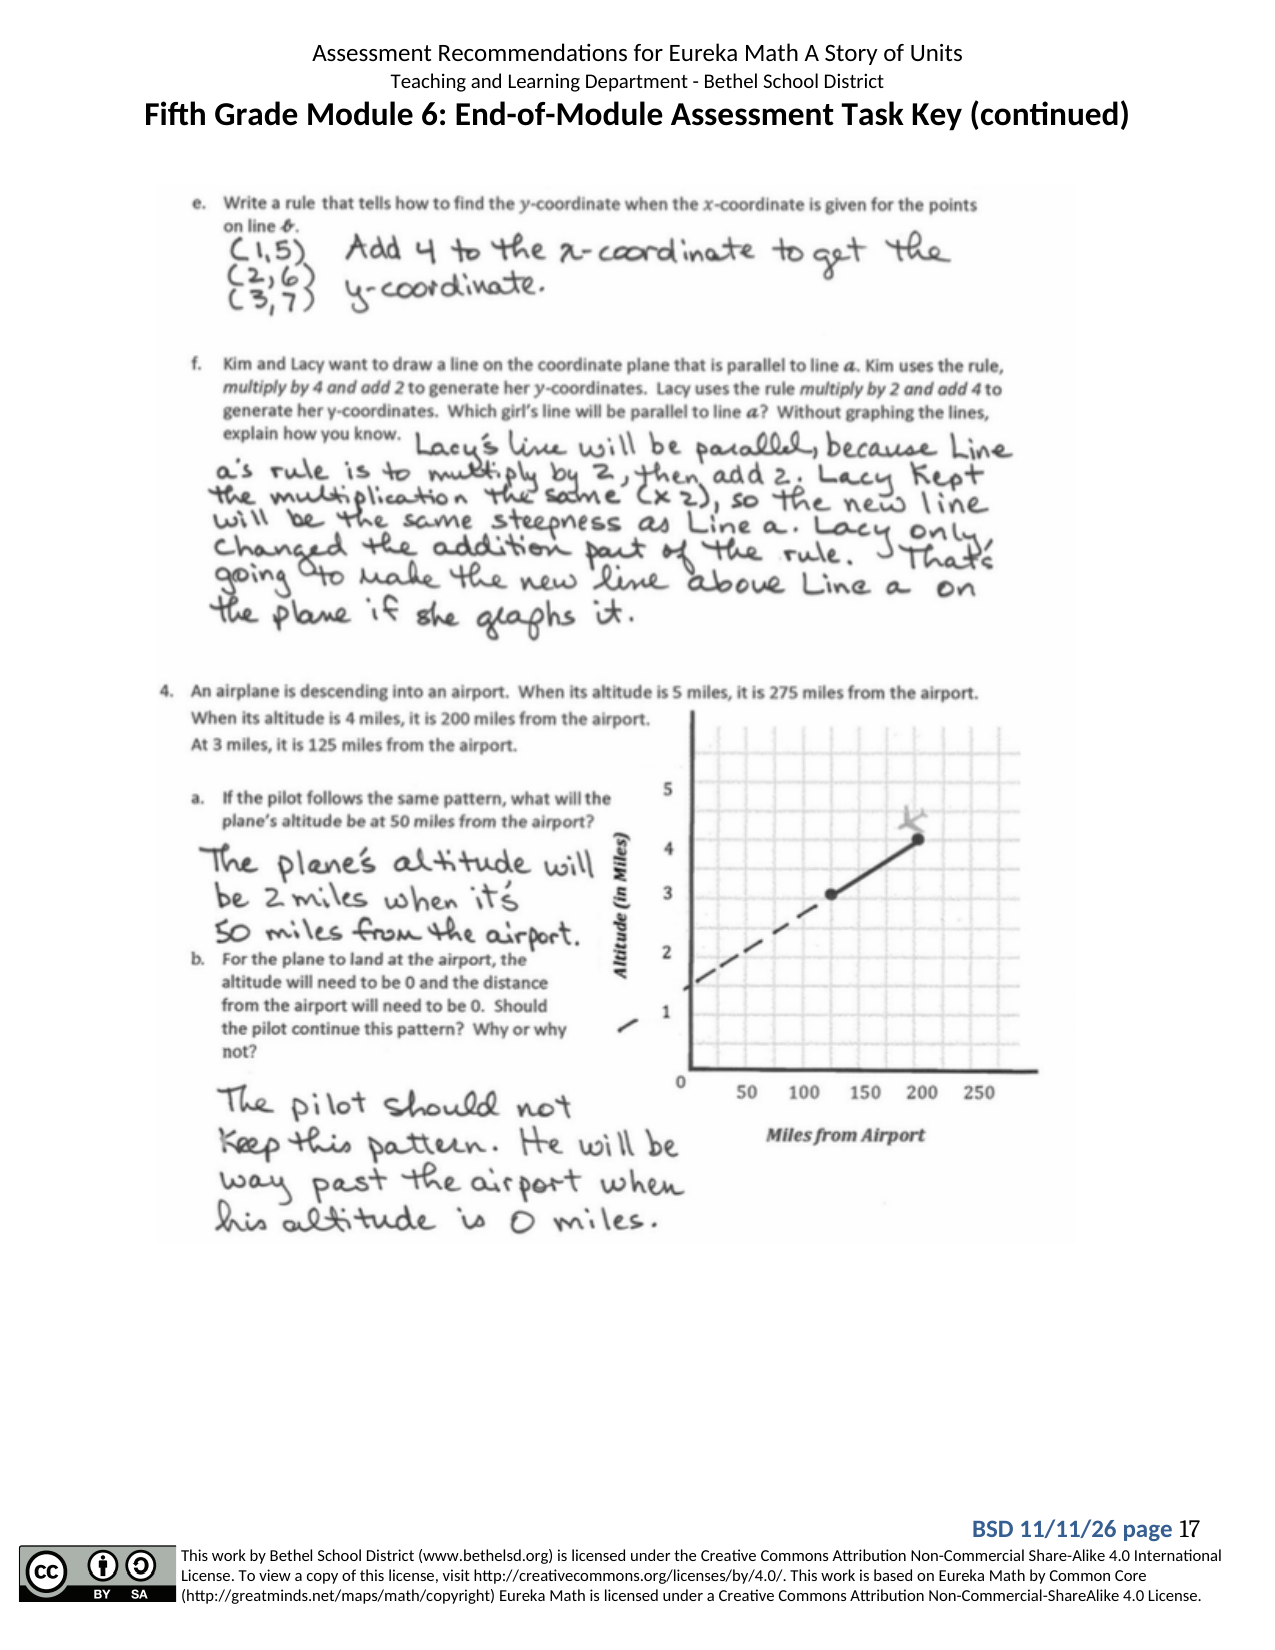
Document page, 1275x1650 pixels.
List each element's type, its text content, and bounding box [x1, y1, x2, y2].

text Fifth Grade Module 6: End-of-Module Assessment Task Key (continued) [75, 93, 1200, 134]
picture [150, 150, 1121, 1301]
